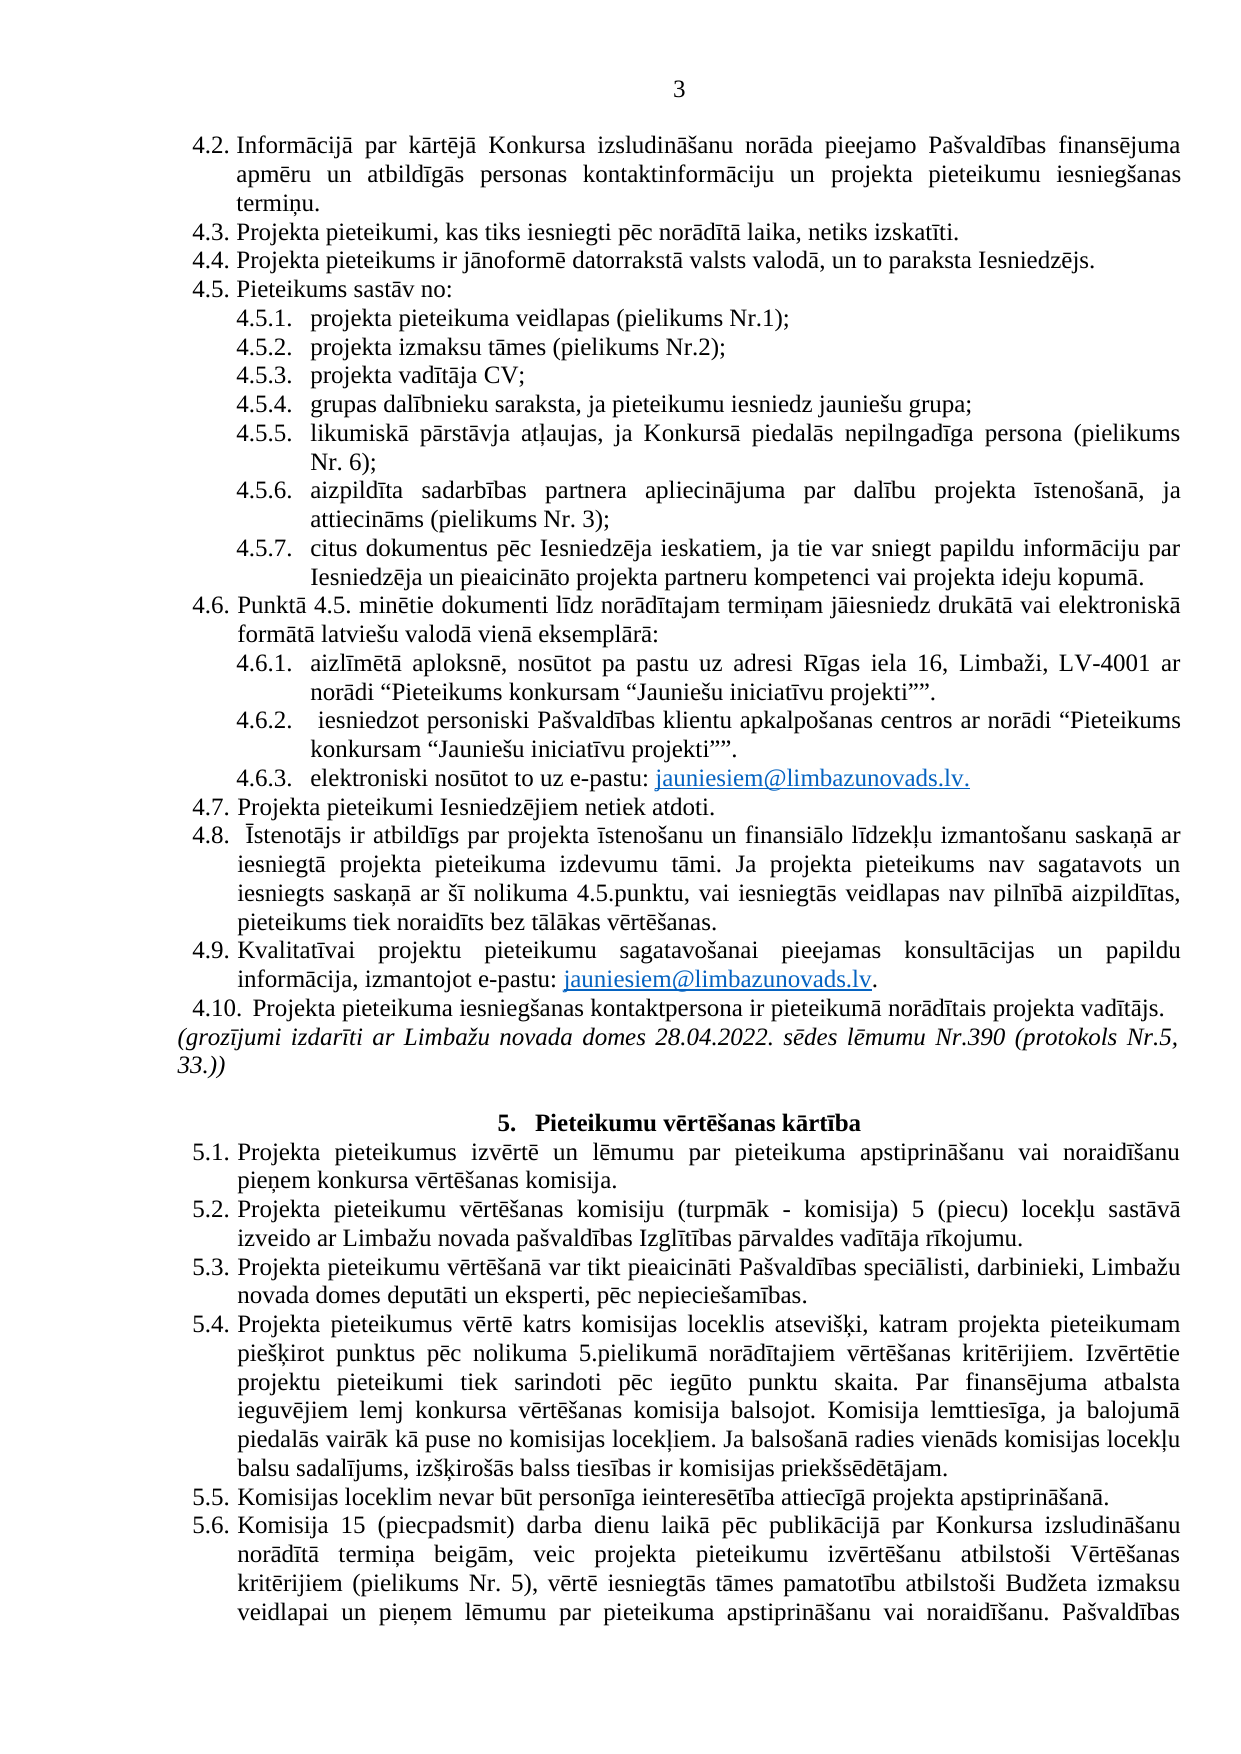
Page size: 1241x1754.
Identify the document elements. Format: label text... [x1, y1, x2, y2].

list projekta vadītāja CV; [236, 361, 1181, 389]
list aizpildīta sadarbības partnera apliecinājuma par dalību projekta īstenošanā, ja attiecināms (pielikums Nr. 3); [236, 476, 1181, 533]
list aizlīmētā aploksnē, nosūtot pa pastu uz adresi Rīgas iela 16, Limbaži, LV-4001 ar norādi “Pieteikums konkursam “Jauniešu iniciatīvu projekti””. [236, 648, 1181, 706]
list Projekta pieteikums ir jānoformē datorrakstā valsts valodā, un to paraksta Iesniedzējs. [192, 246, 1181, 274]
list Punktā 4.5. minētie dokumenti līdz norādītajam termiņam jāiesniedz drukātā vai elektroniskā formātā latviešu valodā vienā eksemplārā: [192, 591, 1181, 648]
list Projekta pieteikumi, kas tiks iesniegti pēc norādītā laika, netiks izskatīti. [192, 217, 1181, 246]
list Projekta pieteikuma iesniegšanas kontaktpersona ir pieteikumā norādītais projekta vadītājs. [192, 993, 1181, 1022]
list projekta izmaksu tāmes (pielikums Nr.2); [236, 332, 1181, 361]
list Komisijas loceklim nevar būt personīga ieinteresētība attiecīgā projekta apstiprināšanā. [192, 1482, 1181, 1511]
list projekta pieteikuma veidlapas (pielikums Nr.1); [236, 303, 1181, 332]
list Īstenotājs ir atbildīgs par projekta īstenošanu un finansiālo līdzekļu izmantošanu saskaņā ar iesniegtā projekta pieteikuma izdevumu tāmi. Ja projekta pieteikums nav sagatavots un iesniegts saskaņā ar šī nolikuma 4.5.punktu, vai iesniegtās veidlapas nav pilnībā aizpildītas, pieteikums tiek noraidīts bez tālākas vērtēšanas. [192, 821, 1181, 936]
list iesniedzot personiski Pašvaldības klientu apkalpošanas centros ar norādi “Pieteikums konkursam “Jauniešu iniciatīvu projekti””. [236, 706, 1181, 763]
list Projekta pieteikumu vērtēšanas komisiju (turpmāk - komisija) 5 (piecu) locekļu sastāvā izveido ar Limbažu novada pašvaldības Izglītības pārvaldes vadītāja rīkojumu. [192, 1194, 1181, 1252]
list Pieteikumu vērtēšanas kārtība [177, 1108, 1181, 1137]
list Pieteikums sastāv no: [192, 274, 1181, 303]
list Projekta pieteikumi Iesniedzējiem netiek atdoti. [192, 792, 1181, 821]
list likumiskā pārstāvja atļaujas, ja Konkursā piedalās nepilngadīga persona (pielikums Nr. 6); [236, 418, 1181, 476]
list grupas dalībnieku saraksta, ja pieteikumu iesniedz jauniešu grupa; [236, 389, 1181, 418]
list Projekta pieteikumus vērtē katrs komisijas loceklis atsevišķi, katram projekta pieteikumam piešķirot punktus pēc nolikuma 5.pielikumā norādītajiem vērtēšanas kritērijiem. Izvērtētie projektu pieteikumi tiek sarindoti pēc iegūto punktu skaita. Par finansējuma atbalsta ieguvējiem lemj konkursa vērtēšanas komisija balsojot. Komisija lemttiesīga, ja balojumā piedalās vairāk kā puse no komisijas locekļiem. Ja balsošanā radies vienāds komisijas locekļu balsu sadalījums, izšķirošās balss tiesības ir komisijas priekšsēdētājam. [192, 1309, 1181, 1482]
list Projekta pieteikumus izvērtē un lēmumu par pieteikuma apstiprināšanu vai noraidīšanu pieņem konkursa vērtēšanas komisija. [192, 1137, 1181, 1194]
text (grozījumi izdarīti ar Limbažu novada domes 28.04.2022. sēdes lēmumu Nr.390 (protokols Nr.5, 33.)) [177, 1022, 1181, 1079]
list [192, 1511, 1181, 1626]
list Informācijā par kārtējā Konkursa izsludināšanu norāda pieejamo Pašvaldības finansējuma apmēru un atbildīgās personas kontaktinformāciju un projekta pieteikumu iesniegšanas termiņu. [192, 131, 1181, 217]
list Kvalitatīvai projektu pieteikumu sagatavošanai pieejamas konsultācijas un papildu informācija, izmantojot e-pastu: jauniesiem@limbazunovads.lv. [192, 936, 1181, 993]
list citus dokumentus pēc Iesniedzēja ieskatiem, ja tie var sniegt papildu informāciju par Iesniedzēja un pieaicināto projekta partneru kompetenci vai projekta ideju kopumā. [236, 533, 1181, 591]
list elektroniski nosūtot to uz e-pastu: jauniesiem@limbazunovads.lv. [236, 763, 1181, 792]
list Projekta pieteikumu vērtēšanā var tikt pieaicināti Pašvaldības speciālisti, darbinieki, Limbažu novada domes deputāti un eksperti, pēc nepieciešamības. [192, 1252, 1181, 1309]
